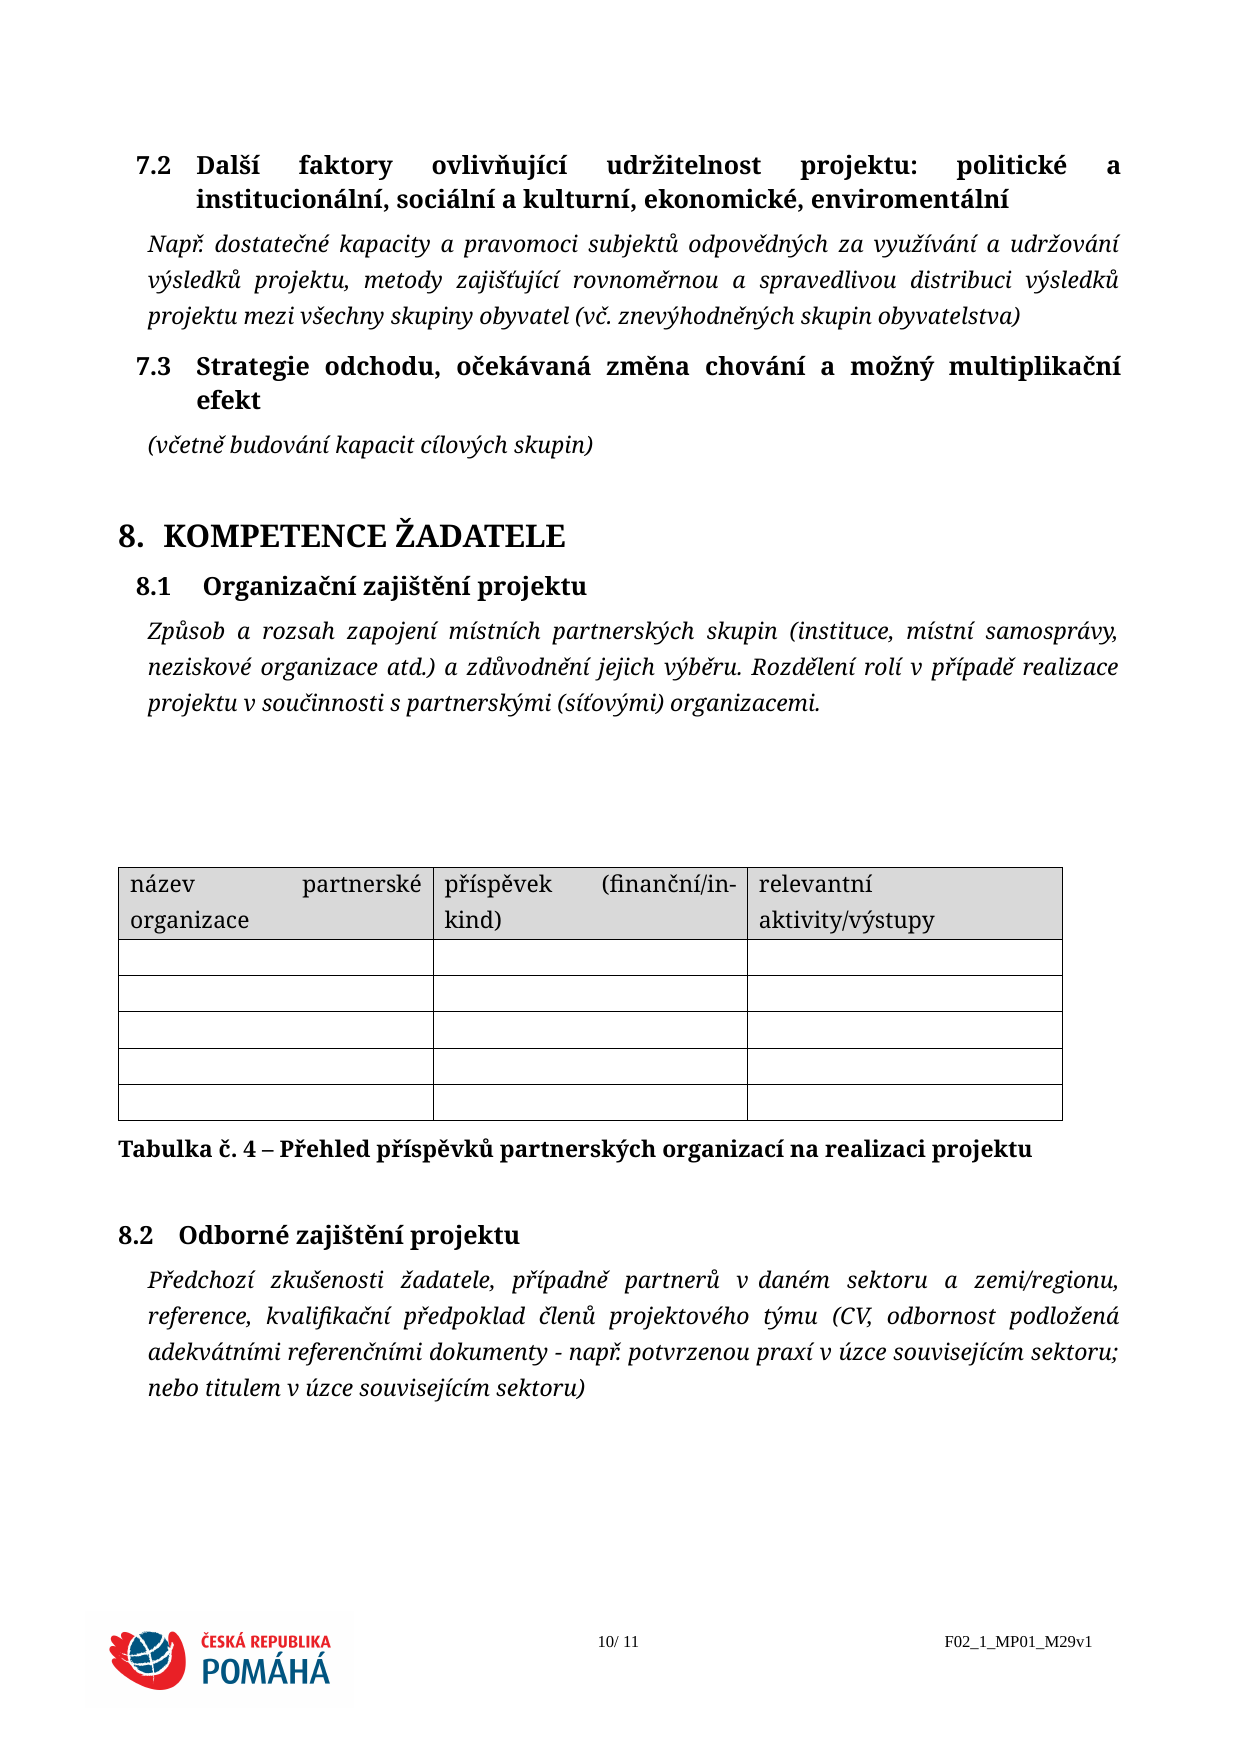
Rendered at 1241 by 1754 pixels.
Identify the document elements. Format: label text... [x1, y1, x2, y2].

picture [85, 1611, 354, 1708]
table_cell [119, 976, 433, 1011]
text Tabulka č. 4 – Přehled příspěvků partnerských organizací na realizaci projektu [118, 1133, 1122, 1164]
list Předchozí zkušenosti žadatele, případně partnerů v daném sektoru a zemi/regionu, reference, kvalifikační předpoklad členů projektového týmu (CV, odbornost podložená adekvátními referenčními dokumenty - např. potvrzenou praxí v úzce souvisejícím sektoru; nebo titulem v úzce souvisejícím sektoru) [148, 1264, 1122, 1403]
table_cell [434, 1012, 747, 1047]
subtitle KOMPETENCE ŽADATELE [118, 514, 1122, 556]
table_cell [434, 976, 747, 1011]
table_cell [119, 1012, 433, 1047]
table_cell [748, 940, 1062, 975]
subtitle Organizační zajištění projektu [136, 569, 1122, 603]
table_cell [434, 1049, 747, 1083]
table_header relevantní aktivity/výstupy [748, 868, 1062, 939]
subtitle Strategie odchodu, očekávaná změna chování a možný multiplikační efekt [136, 349, 1122, 417]
list (včetně budování kapacit cílových skupin) [148, 429, 1122, 461]
table_cell [119, 1085, 433, 1120]
table_cell [748, 976, 1062, 1011]
table_cell [119, 940, 433, 975]
table_cell [434, 1085, 747, 1120]
table_cell [119, 1049, 433, 1083]
list Např. dostatečné kapacity a pravomoci subjektů odpovědných za využívání a udržování výsledků projektu, metody zajišťující rovnoměrnou a spravedlivou distribuci výsledků projektu mezi všechny skupiny obyvatel (vč. znevýhodněných skupin obyvatelstva) [148, 228, 1122, 331]
table_header název partnerské organizace [119, 868, 433, 939]
table_cell [748, 1085, 1062, 1120]
subtitle Odborné zajištění projektu [118, 1218, 1122, 1252]
table_cell [434, 940, 747, 975]
text Způsob a rozsah zapojení místních partnerských skupin (instituce, místní samosprávy, neziskové organizace atd.) a zdůvodnění jejich výběru. Rozdělení rolí v případě realizace projektu v součinnosti s partnerskými (síťovými) organizacemi. [148, 615, 1122, 718]
subtitle Další faktory ovlivňující udržitelnost projektu: politické a institucionální, sociální a kulturní, ekonomické, enviromentální [136, 148, 1122, 216]
table_cell [748, 1012, 1062, 1047]
table_cell [748, 1049, 1062, 1083]
table_header příspěvek (finanční/in-kind) [434, 868, 747, 939]
